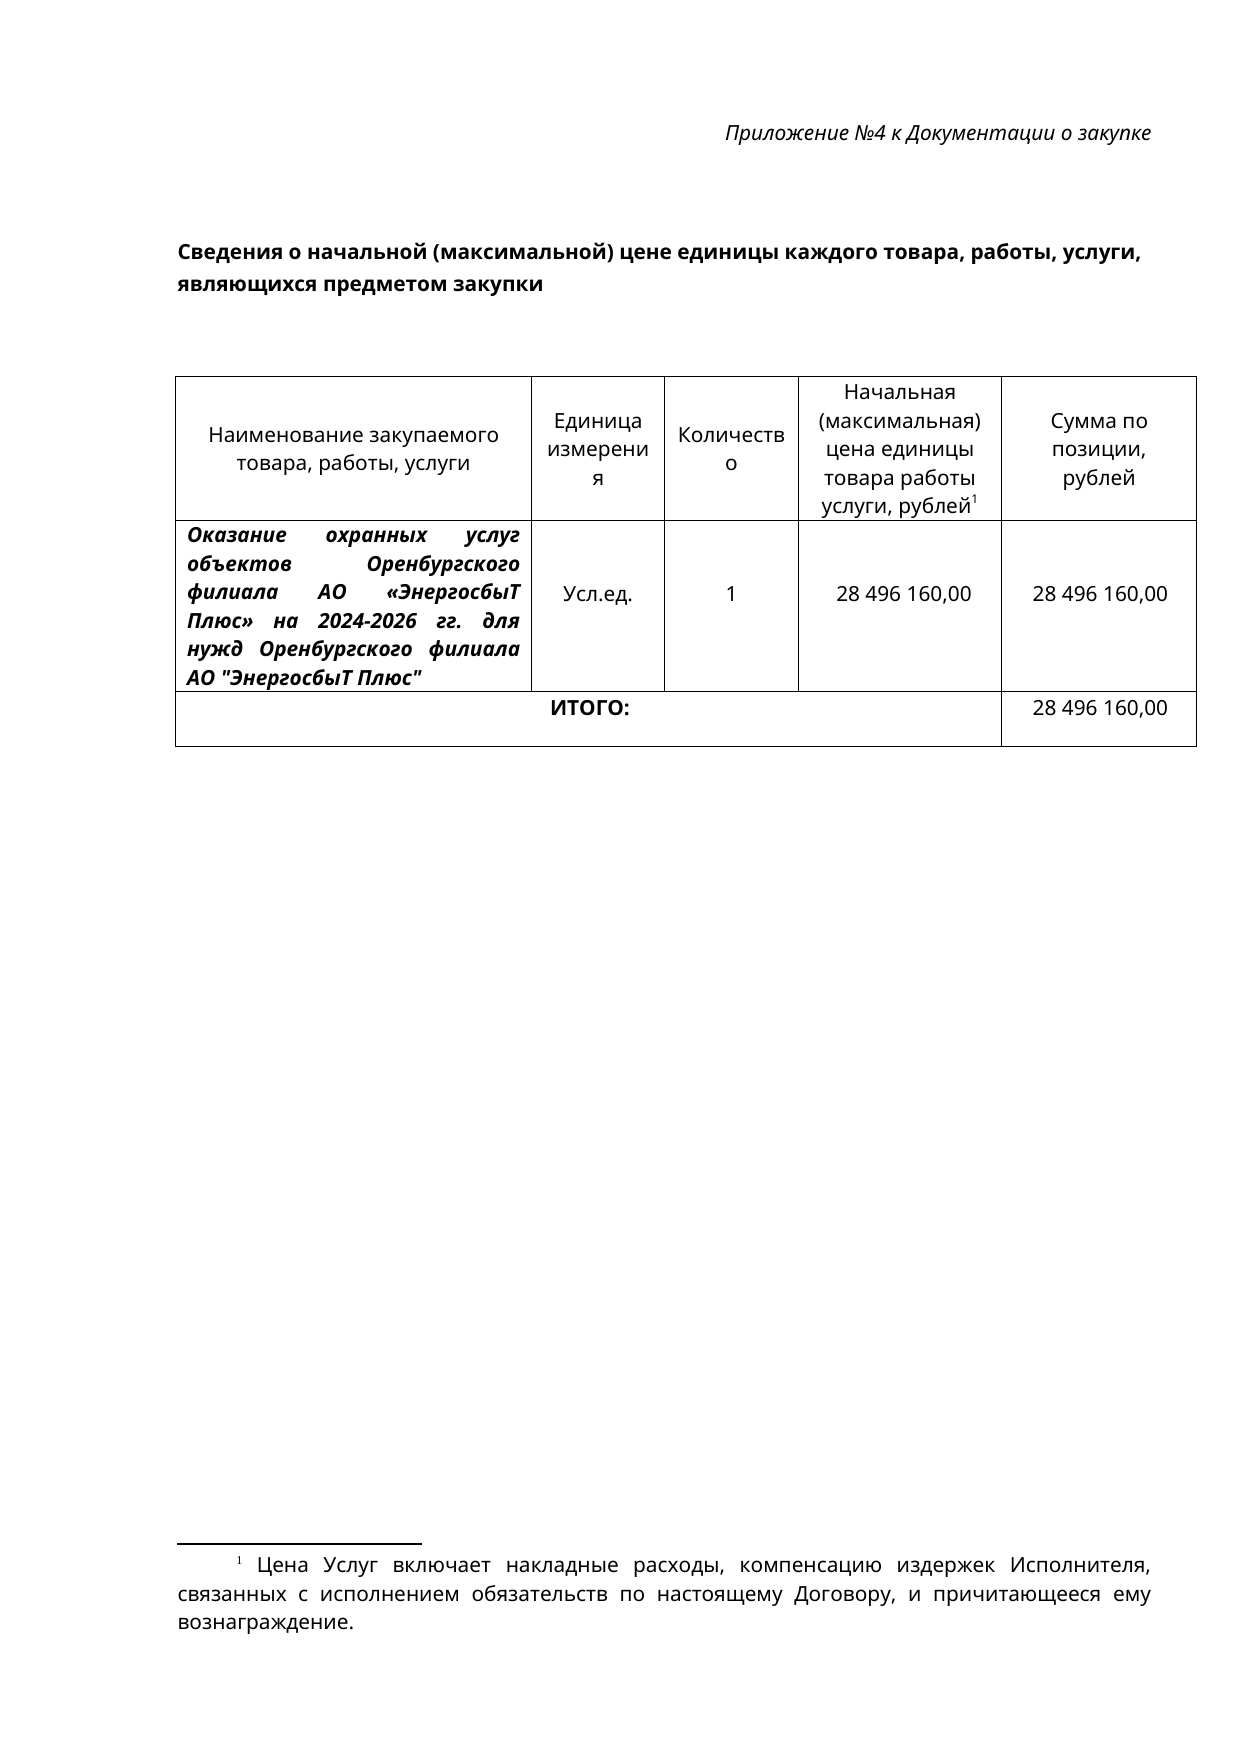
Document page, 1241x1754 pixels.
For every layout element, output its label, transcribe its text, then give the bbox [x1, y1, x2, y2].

table_cell 28 496 160,00 [799, 521, 1001, 691]
table_cell Оказание охранных услуг объектов Оренбургского филиала АО «ЭнергосбыТ Плюс» на 2024-2026 гг. для нужд Оренбургского филиала АО "ЭнергосбыТ Плюс" [176, 521, 531, 691]
table_header Сумма по позиции, рублей [1002, 377, 1196, 519]
table_cell 28 496 160,00 [1002, 692, 1196, 746]
table_header Количество [665, 377, 798, 519]
table_header Единица измерения [532, 377, 664, 519]
table_cell ИТОГО: [176, 692, 1001, 746]
text Сведения о начальной (максимальной) цене единицы каждого товара, работы, услуги, являющихся предметом закупки [177, 237, 1152, 298]
table_header Наименование закупаемого товара, работы, услуги [176, 377, 531, 519]
list Приложение №4 к Документации о закупке [252, 118, 1152, 147]
table_header Начальная (максимальная) цена единицы товара работы услуги, рублей [799, 377, 1001, 519]
table_cell 1 [665, 521, 798, 691]
table_cell 28 496 160,00 [1002, 521, 1196, 691]
table_cell Усл.ед. [532, 521, 664, 691]
